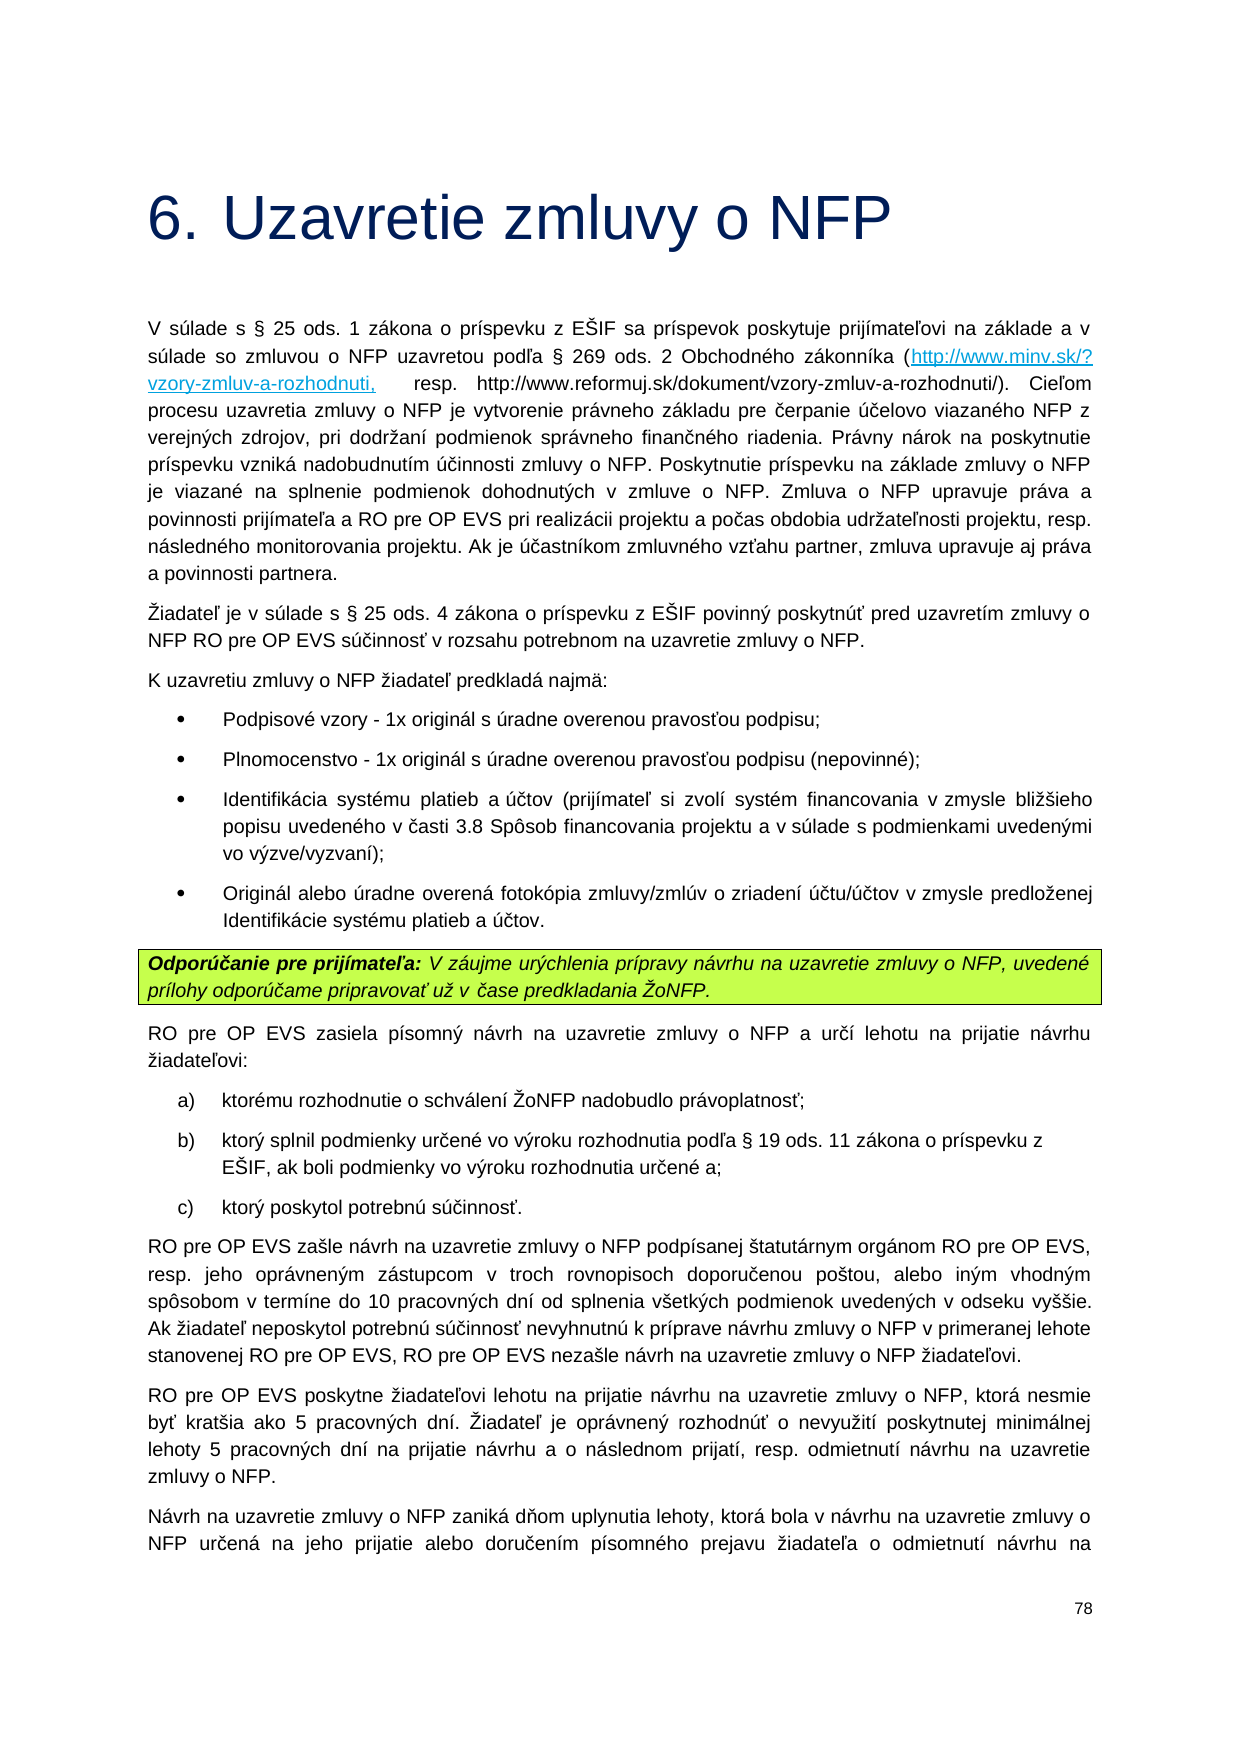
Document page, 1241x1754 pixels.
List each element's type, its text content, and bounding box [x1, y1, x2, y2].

text K uzavretiu zmluvy o NFP žiadateľ predkladá najmä: [148, 668, 1092, 691]
text V súlade s § 25 ods. 1 zákona o príspevku z EŠIF sa príspevok poskytuje prijímateľovi na základe a v súlade so zmluvou o NFP uzavretou podľa § 269 ods. 2 Obchodného zákonníka (http://www.minv.sk/?vzory-zmluv-a-rozhodnuti, resp. http://www.reformuj.sk/dokument/vzory-zmluv-a-rozhodnuti/). Cieľom procesu uzavretia zmluvy o NFP je vytvorenie právneho základu pre čerpanie účelovo viazaného NFP z verejných zdrojov, pri dodržaní podmienok správneho finančného riadenia. Právny nárok na poskytnutie príspevku vzniká nadobudnutím účinnosti zmluvy o NFP. Poskytnutie príspevku na základe zmluvy o NFP je viazané na splnenie podmienok dohodnutých v zmluve o NFP. Zmluva o NFP upravuje práva a povinnosti prijímateľa a RO pre OP EVS pri realizácii projektu a počas obdobia udržateľnosti projektu, resp. následného monitorovania projektu. Ak je účastníkom zmluvného vzťahu partner, zmluva upravuje aj práva a povinnosti partnera. [148, 317, 1092, 585]
text a) ktorému rozhodnutie o schválení ŽoNFP nadobudlo právoplatnosť; [177, 1089, 1092, 1112]
list Plnomocenstvo - 1x originál s úradne overenou pravosťou podpisu (nepovinné); [177, 748, 1092, 771]
text c) ktorý poskytol potrebnú súčinnosť. [177, 1196, 1092, 1218]
text RO pre OP EVS zašle návrh na uzavretie zmluvy o NFP podpísanej štatutárnym orgánom RO pre OP EVS, resp. jeho oprávneným zástupcom v troch rovnopisoch doporučenou poštou, alebo iným vhodným spôsobom v termíne do 10 pracovných dní od splnenia všetkých podmienok uvedených v odseku vyššie. Ak žiadateľ neposkytol potrebnú súčinnosť nevyhnutnú k príprave návrhu zmluvy o NFP v primeranej lehote stanovenej RO pre OP EVS, RO pre OP EVS nezašle návrh na uzavretie zmluvy o NFP žiadateľovi. [148, 1235, 1092, 1367]
list Podpisové vzory - 1x originál s úradne overenou pravosťou podpisu; [177, 708, 1092, 731]
text b) ktorý splnil podmienky určené vo výroku rozhodnutia podľa § 19 ods. 11 zákona o príspevku z EŠIF, ak boli podmienky vo výroku rozhodnutia určené a; [177, 1129, 1092, 1178]
list Identifikácia systému platieb a účtov (prijímateľ si zvolí systém financovania v zmysle bližšieho popisu uvedeného v časti 3.8 Spôsob financovania projektu a v súlade s podmienkami uvedenými vo výzve/vyzvaní); [177, 788, 1092, 865]
text RO pre OP EVS zasiela písomný návrh na uzavretie zmluvy o NFP a určí lehotu na prijatie návrhu žiadateľovi: [148, 1022, 1092, 1072]
text RO pre OP EVS poskytne žiadateľovi lehotu na prijatie návrhu na uzavretie zmluvy o NFP, ktorá nesmie byť kratšia ako 5 pracovných dní. Žiadateľ je oprávnený rozhodnúť o nevyužití poskytnutej minimálnej lehoty 5 pracovných dní na prijatie návrhu a o následnom prijatí, resp. odmietnutí návrhu na uzavretie zmluvy o NFP. [148, 1384, 1092, 1488]
list Originál alebo úradne overená fotokópia zmluvy/zmlúv o zriadení účtu/účtov v zmysle predloženej Identifikácie systému platieb a účtov. [177, 882, 1092, 932]
subtitle Uzavretie zmluvy o NFP [148, 181, 1092, 253]
text Žiadateľ je v súlade s § 25 ods. 4 zákona o príspevku z EŠIF povinný poskytnúť pred uzavretím zmluvy o NFP RO pre OP EVS súčinnosť v rozsahu potrebnom na uzavretie zmluvy o NFP. [148, 602, 1092, 652]
text Odporúčanie pre prijímateľa: V záujme urýchlenia prípravy návrhu na uzavretie zmluvy o NFP, uvedené prílohy odporúčame pripravovať už v čase predkladania ŽoNFP. [139, 950, 1101, 1004]
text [148, 1505, 1092, 1555]
